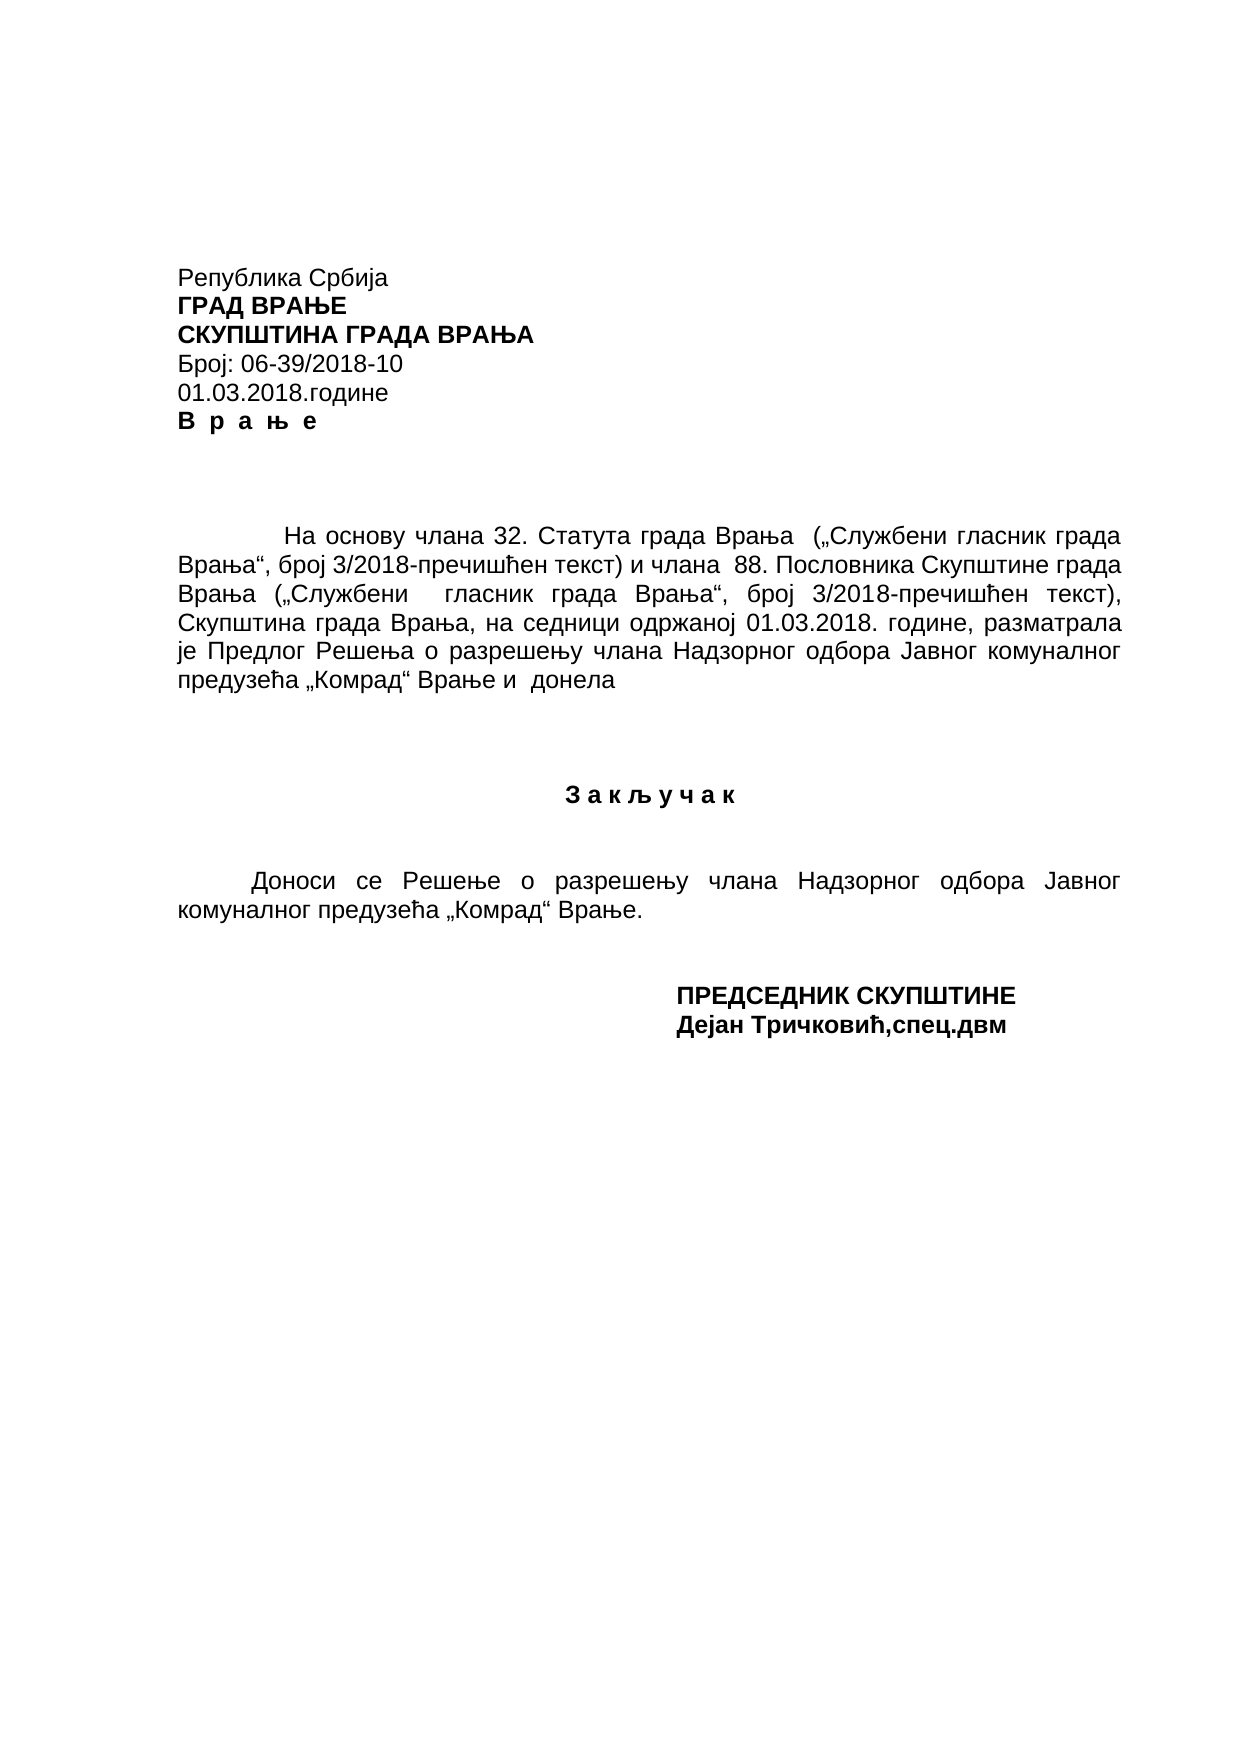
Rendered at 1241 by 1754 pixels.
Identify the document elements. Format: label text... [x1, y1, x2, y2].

text ГРАД ВРАЊЕ [177, 291, 1122, 320]
text З а к љ у ч а к [177, 780, 1122, 809]
text СКУПШТИНА ГРАДА ВРАЊА [177, 320, 1122, 349]
text На основу члана 32. Статута града Врања („Службени гласник града Врања“, број 3/2018-пречишћен текст) и члана 88. Пословника Скупштине града Врања („Службени гласник града Врања“, број 3/2018-пречишћен текст), Скупштина града Врања, на седници одржаној 01.03.2018. године, разматрала је Предлог Решења о разрешењу члана Надзорног одбора Јавног комуналног предузећа „Комрад“ Врање и донела [177, 521, 1122, 694]
text Број: 06-39/2018-10 [177, 349, 1122, 378]
text 01.03.2018.године [177, 378, 1122, 406]
text Република Србија [177, 263, 1122, 291]
text В р а њ е [177, 406, 1122, 435]
text ПРЕДСЕДНИК СКУПШТИНЕ [177, 981, 1122, 1010]
text Дејан Тричковић,спец.двм [177, 1010, 1122, 1039]
text Доноси се Решење о разрешењу члана Надзорног одбора Јавног комуналног предузећа „Комрад“ Врање. [177, 866, 1122, 924]
